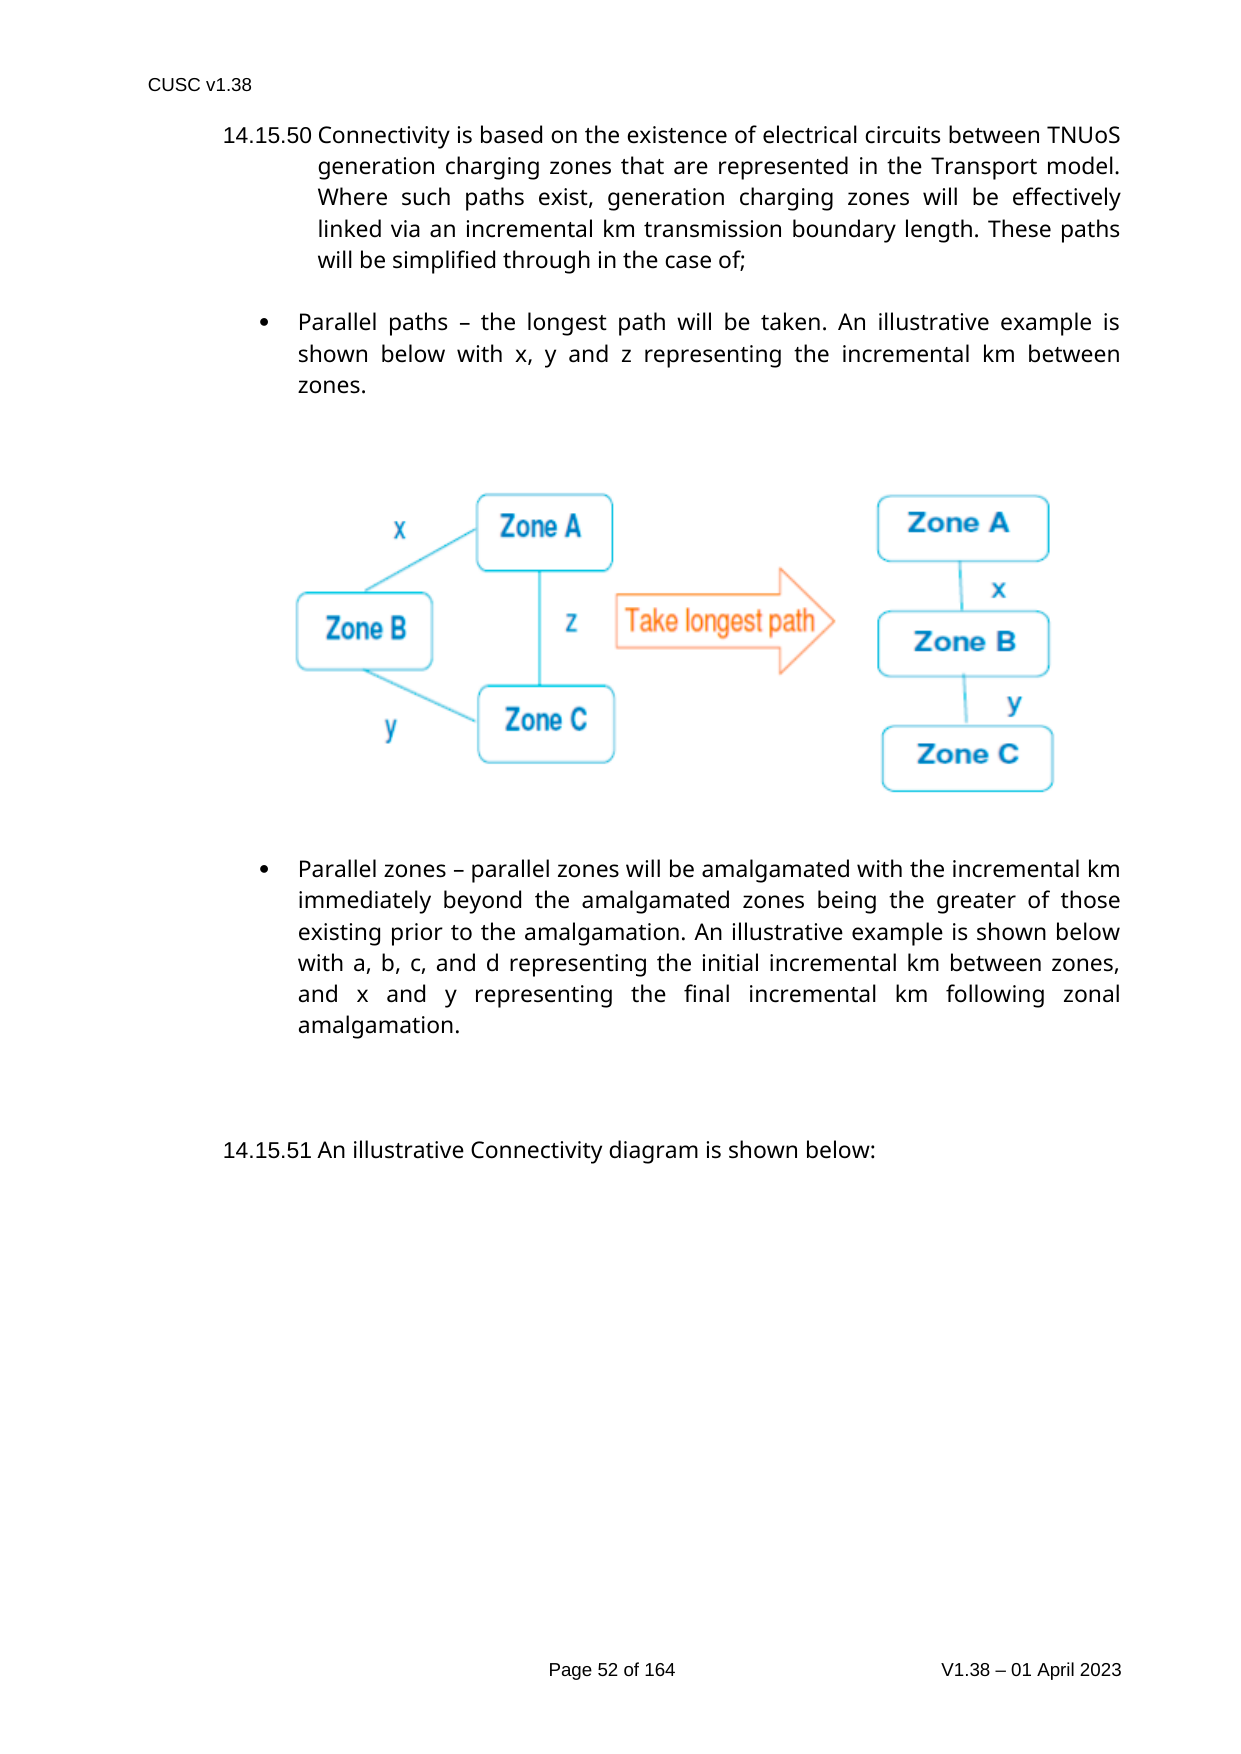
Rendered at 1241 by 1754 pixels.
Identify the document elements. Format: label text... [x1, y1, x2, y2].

picture [260, 462, 1178, 822]
list Connectivity is based on the existence of electrical circuits between TNUoS generation charging zones that are represented in the Transport model. Where such paths exist, generation charging zones will be effectively linked via an incremental km transmission boundary length. These paths will be simplified through in the case of; [223, 119, 1121, 275]
list An illustrative Connectivity diagram is shown below: [223, 1134, 1121, 1166]
list Parallel paths – the longest path will be taken. An illustrative example is shown below with x, y and z representing the incremental km between zones. [260, 306, 1121, 400]
list Parallel zones – parallel zones will be amalgamated with the incremental km immediately beyond the amalgamated zones being the greater of those existing prior to the amalgamation. An illustrative example is shown below with a, b, c, and d representing the initial incremental km between zones, and x and y representing the final incremental km following zonal amalgamation. [260, 853, 1121, 1041]
